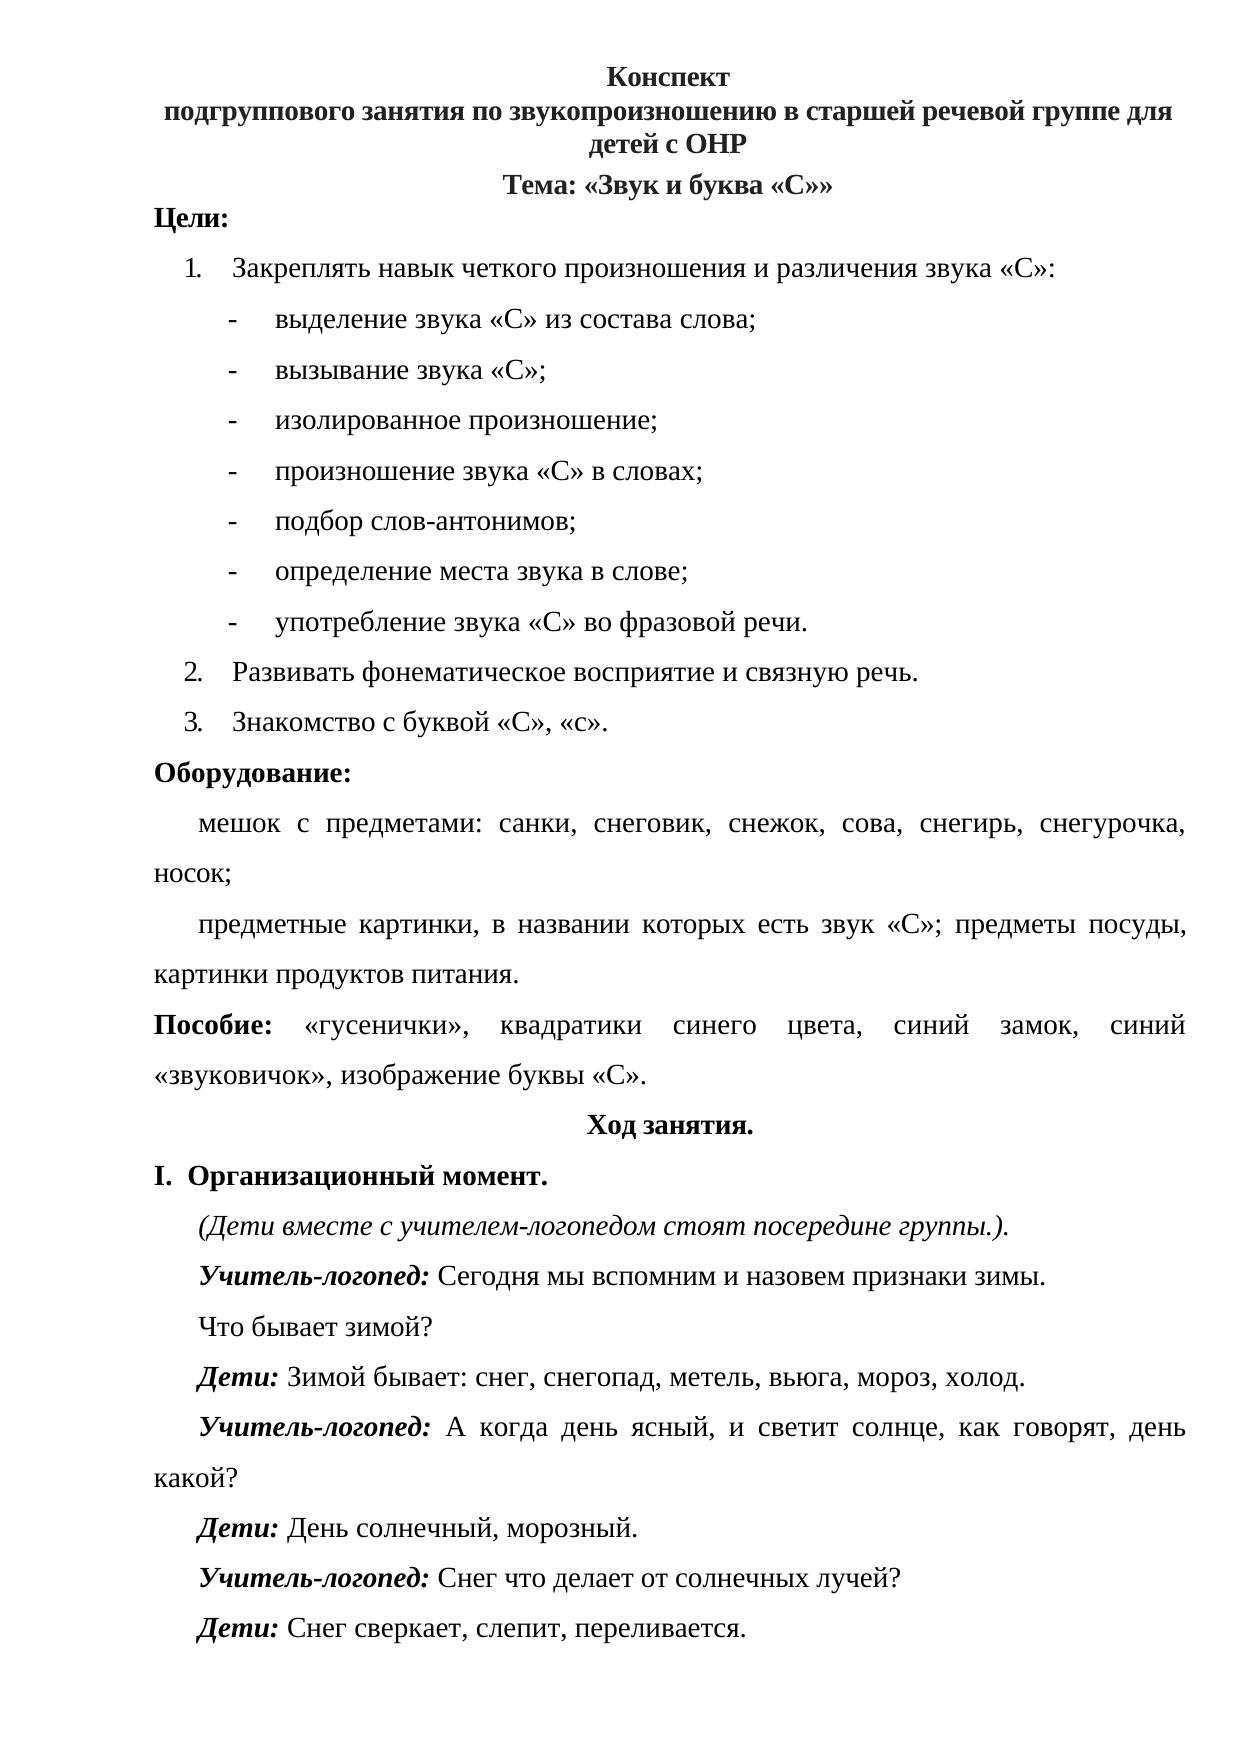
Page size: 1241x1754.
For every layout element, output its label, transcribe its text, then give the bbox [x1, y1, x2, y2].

text Дети: Зимой бывает: снег, снегопад, метель, вьюга, мороз, холод. [154, 1359, 1187, 1393]
text Учитель-логопед: А когда день ясный, и светит солнце, как говорят, день какой? [154, 1409, 1187, 1493]
text Конспект подгруппового занятия по звукопроизношению в старшей речевой группе для детей с ОНР [155, 59, 1181, 160]
text 1. Закреплять навык четкого произношения и различения звука «С»: [154, 251, 1181, 284]
text мешок с предметами: санки, снеговик, снежок, сова, снегирь, снегурочка, носок; [154, 805, 1187, 889]
list употребление звука «С» во фразовой речи. [154, 604, 1181, 637]
text Оборудование: [154, 755, 1187, 788]
text Ход занятия. [154, 1107, 1187, 1141]
text (Дети вместе с учителем-логопедом стоят посередине группы.). [154, 1208, 1187, 1242]
text Учитель-логопед: Снег что делает от солнечных лучей? [154, 1560, 1187, 1594]
text Что бывает зимой? [154, 1309, 1187, 1342]
text Дети: День солнечный, морозный. [154, 1510, 1187, 1543]
text Тема: «Звук и буква «С»» [155, 160, 1181, 200]
text предметные картинки, в названии которых есть звук «С»; предметы посуды, картинки продуктов питания. [154, 906, 1187, 990]
list выделение звука «С» из состава слова; [154, 301, 1181, 335]
list определение места звука в слове; [154, 553, 1181, 587]
text Пособие: «гусенички», квадратики синего цвета, синий замок, синий «звуковичок», изображение буквы «С». [154, 1007, 1187, 1091]
text Цели: [154, 200, 1181, 234]
text I. Организационный момент. [154, 1158, 1187, 1191]
list изолированное произношение; [154, 402, 1181, 436]
list Знакомство с буквой «С», «с». [154, 704, 1181, 738]
list Развивать фонематическое восприятие и связную речь. [154, 654, 1181, 688]
text Учитель-логопед: Сегодня мы вспомним и назовем признаки зимы. [154, 1258, 1187, 1292]
list произношение звука «С» в словах; [154, 453, 1181, 486]
text Дети: Снег сверкает, слепит, переливается. [154, 1611, 1187, 1644]
list подбор слов-антонимов; [154, 503, 1181, 537]
list вызывание звука «С»; [154, 352, 1181, 385]
